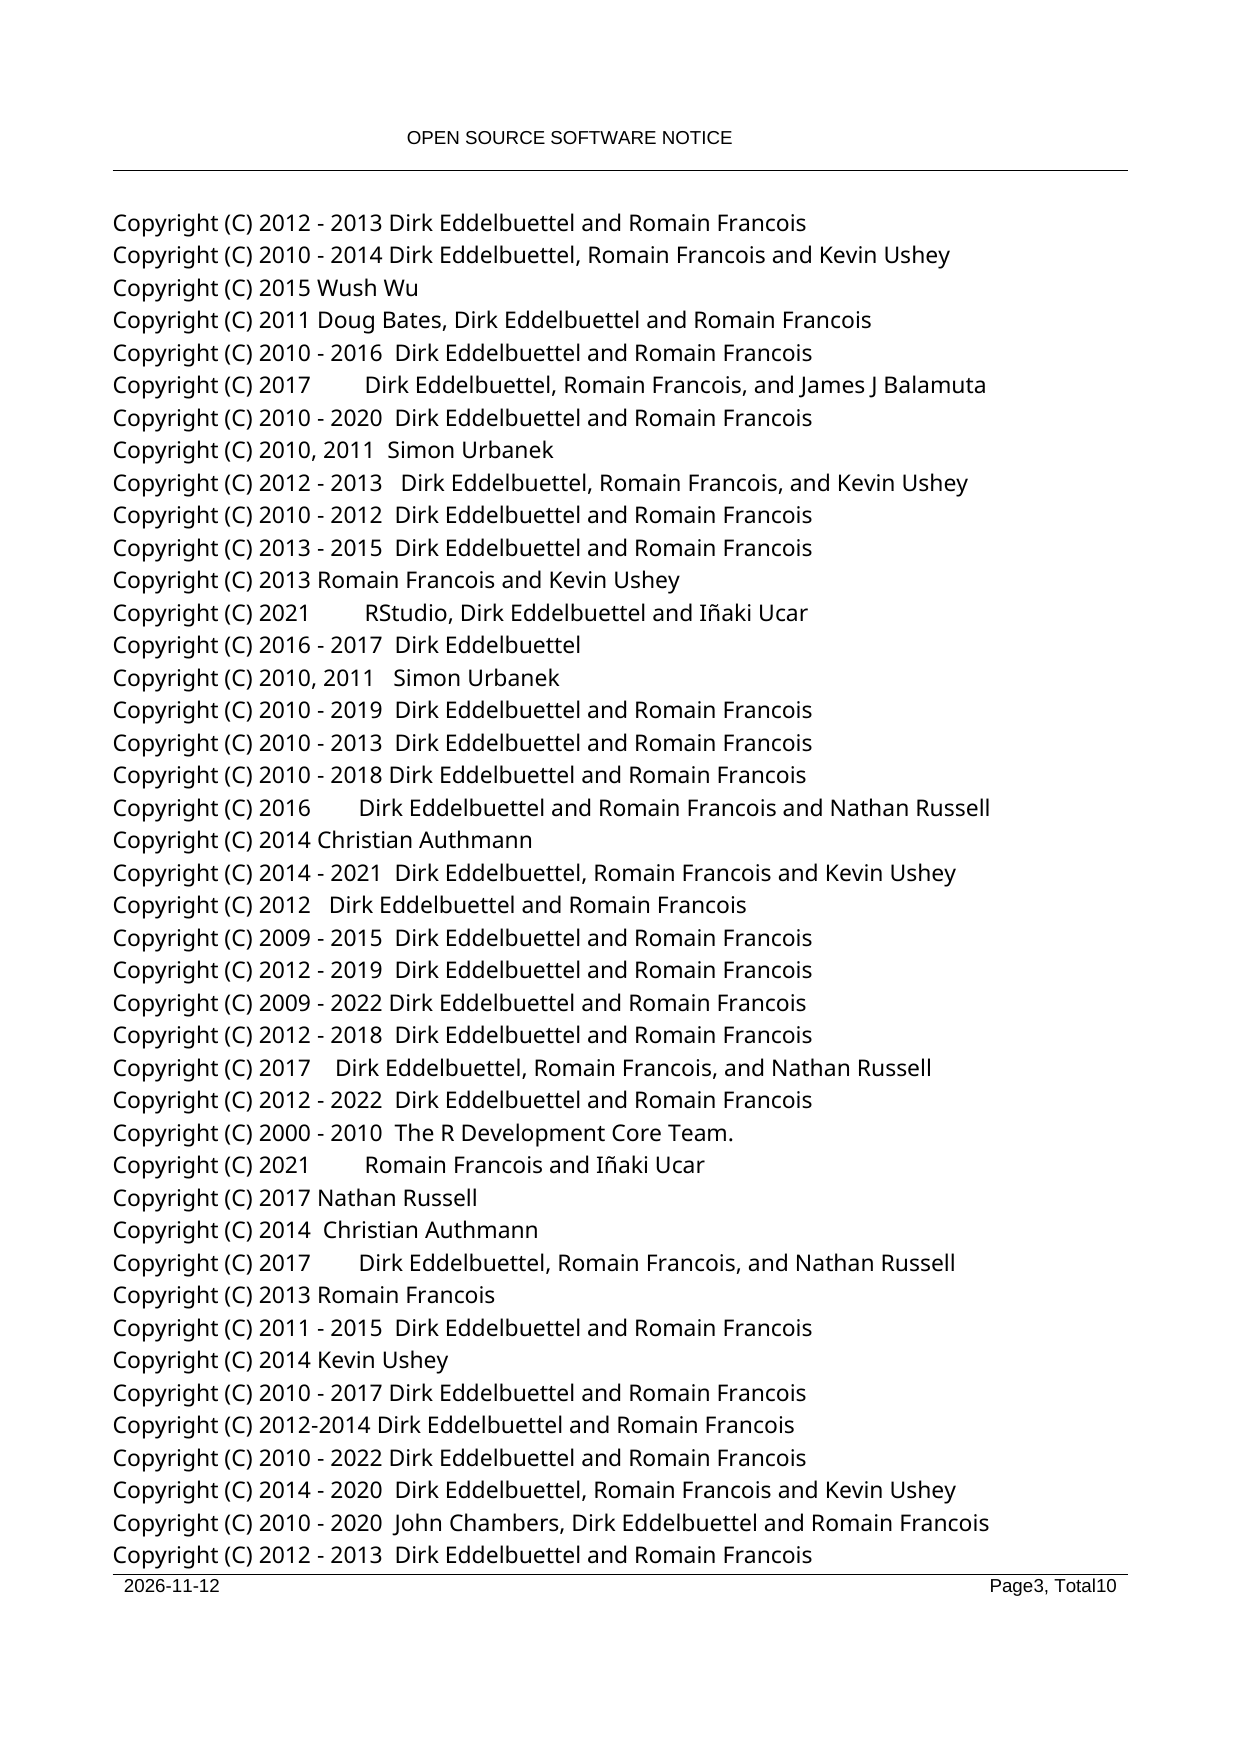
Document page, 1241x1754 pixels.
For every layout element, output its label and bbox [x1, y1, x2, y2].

text [112, 206, 1128, 1571]
